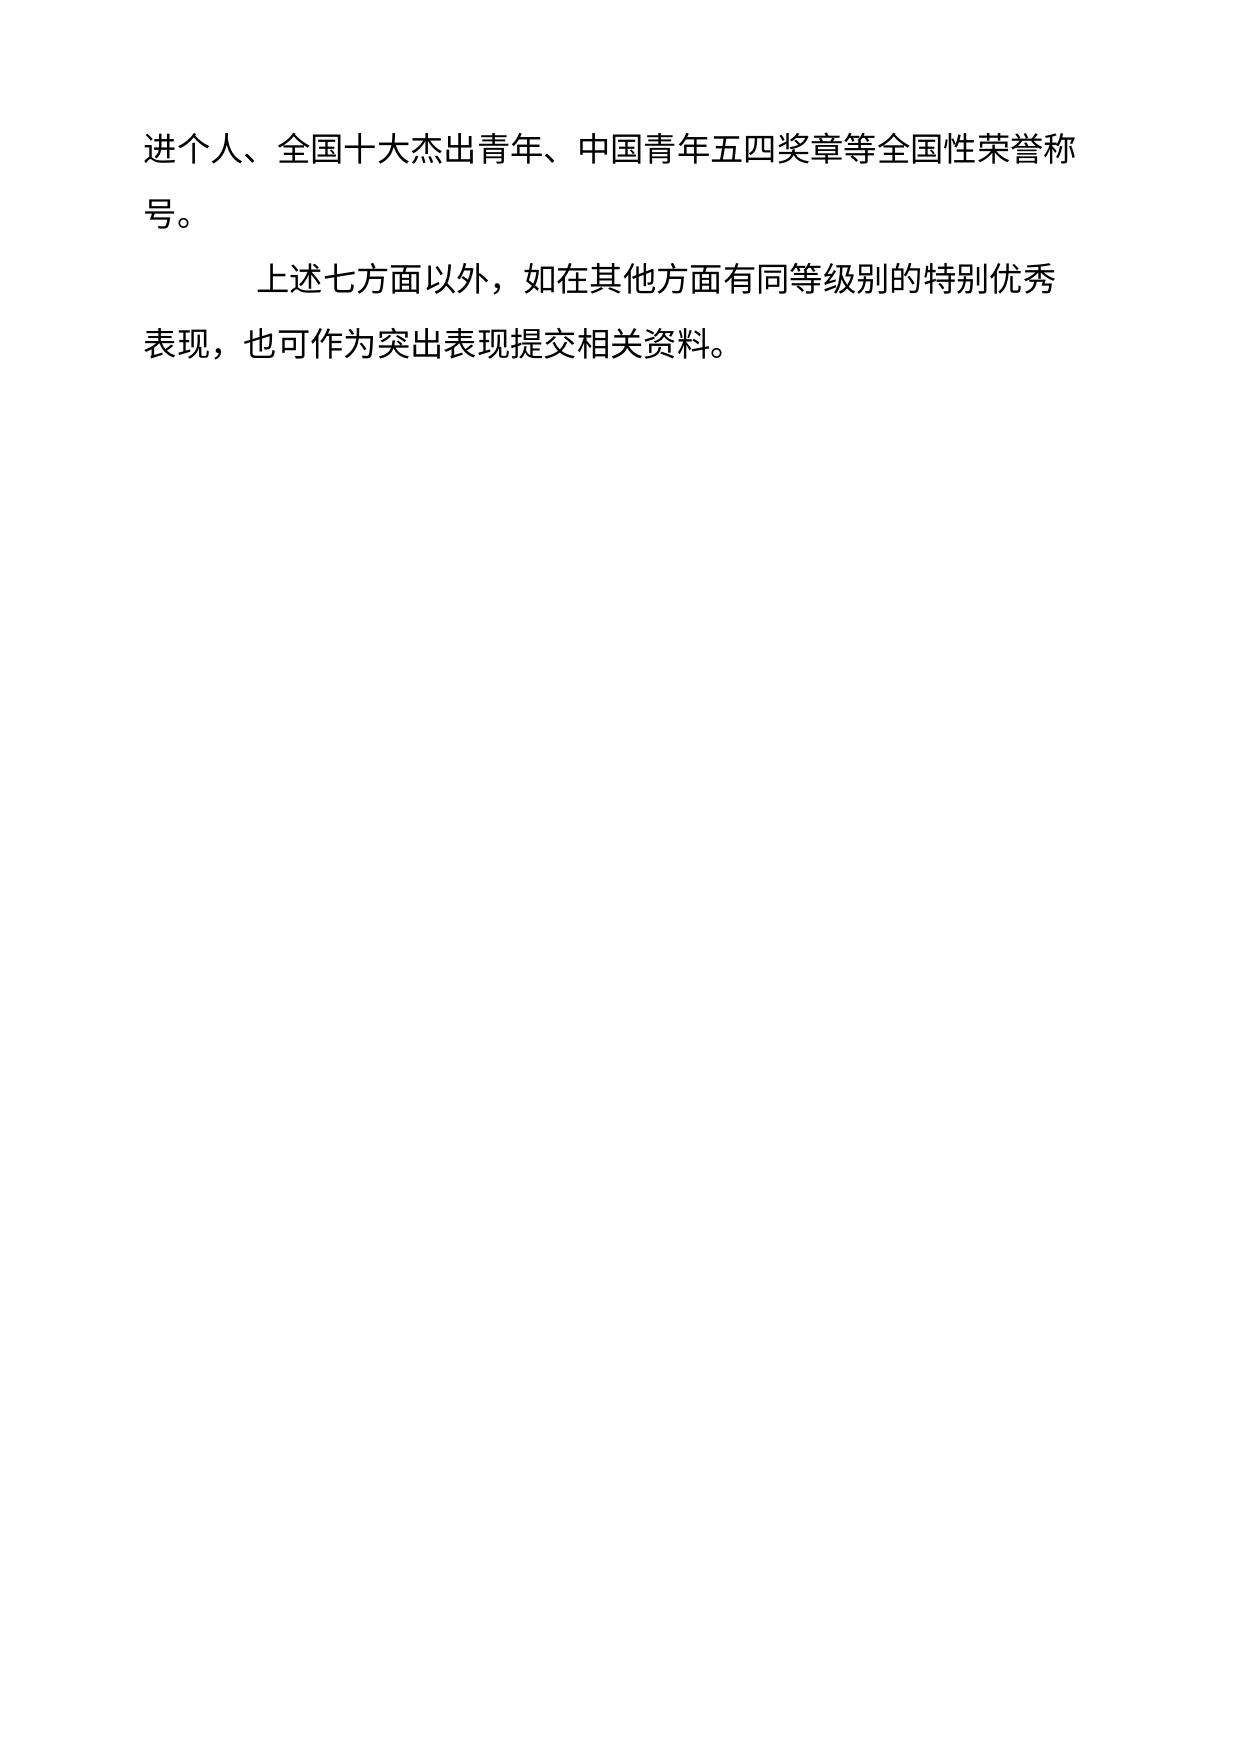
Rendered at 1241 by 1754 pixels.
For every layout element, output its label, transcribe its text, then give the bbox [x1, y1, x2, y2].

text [144, 114, 1085, 244]
text 上述七方面以外，如在其他方面有同等级别的特别优秀表现，也可作为突出表现提交相关资料。 [144, 244, 1085, 374]
